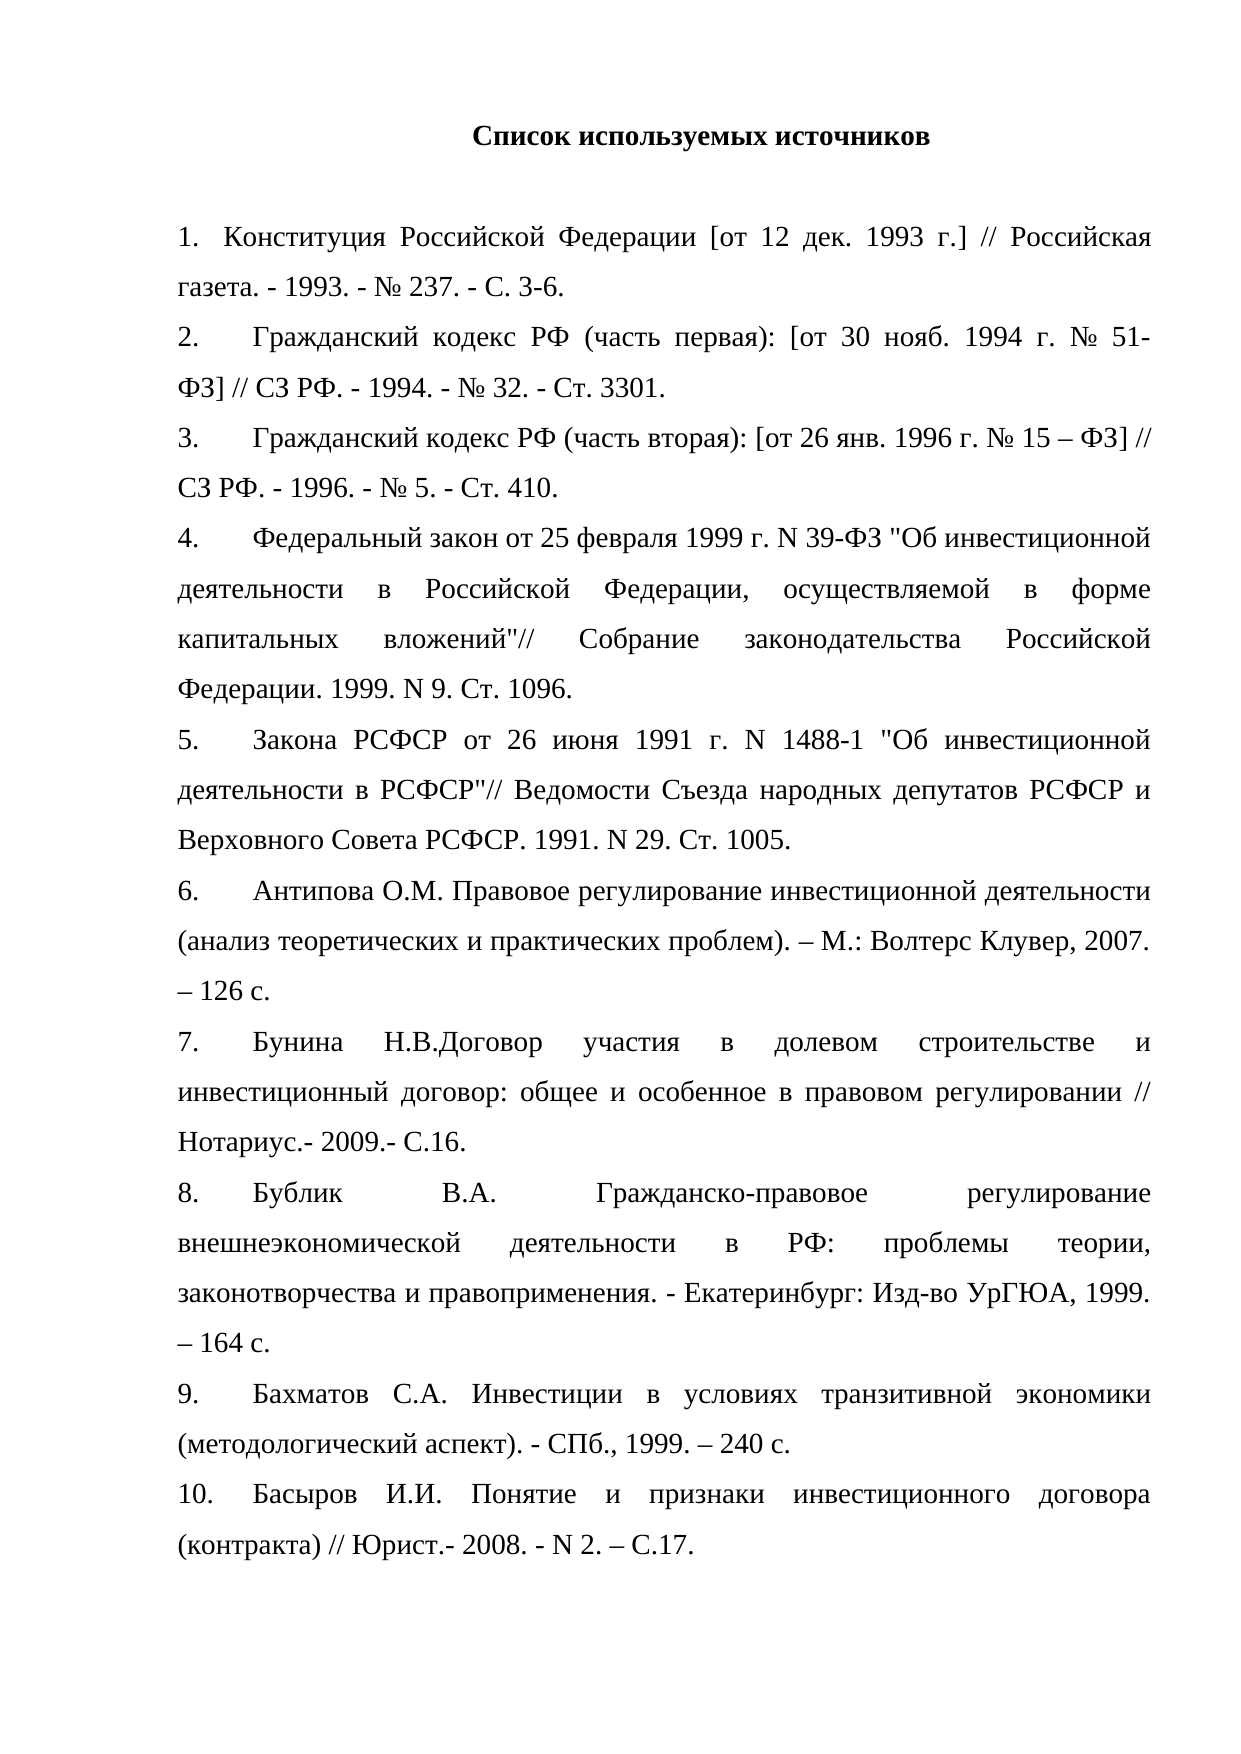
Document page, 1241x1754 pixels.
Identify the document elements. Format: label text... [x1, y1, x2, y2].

list Закона РСФСР от 26 июня . N 1488-1 "Об инвестиционной деятельности в РСФСР"// Ведомости Съезда народных депутатов РСФСР и Верховного Совета РСФСР. 1991. N 29. Ст. 1005. [177, 722, 1152, 856]
list Конституция Российской Федерации [от 12 дек. .] // Российская газета. - 1993. - № 237. - С. 3-6. [177, 219, 1152, 303]
text Список используемых источников [177, 118, 1152, 152]
list Гражданский кодекс РФ (часть первая): [от 30 нояб. . № 51- ФЗ] // СЗ РФ. - 1994. - № 32. - Ст. 3301. [177, 319, 1152, 403]
list Антипова О.М. Правовое регулирование инвестиционной деятельности (анализ теоретических и практических проблем). – М.: Волтерс Клувер, 2007. – 126 с. [177, 873, 1152, 1007]
list Федеральный закон от 25 февраля . N 39-ФЗ "Об инвестиционной деятельности в Российской Федерации, осуществляемой в форме капитальных вложений"// Собрание законодательства Российской Федерации. 1999. N 9. Ст. 1096. [177, 521, 1152, 705]
list Бублик В.А. Гражданско-правовое регулирование внешнеэкономической деятельности в РФ: проблемы теории, законотворчества и правоприменения. - Екатеринбург: Изд-во УрГЮА, 1999. – 164 с. [177, 1175, 1152, 1359]
list Бахматов С.А. Инвестиции в условиях транзитивной экономики (методологический аспект). - СПб., 1999. – 240 с. [177, 1376, 1152, 1460]
list Басыров И.И. Понятие и признаки инвестиционного договора (контракта) // Юрист.- 2008. - N 2. – С.17. [177, 1477, 1152, 1560]
list Гражданский кодекс РФ (часть вторая): [от 26 янв. . № 15 – ФЗ] // СЗ РФ. - 1996. - № 5. - Ст. 410. [177, 420, 1152, 504]
list Бунина Н.В.Договор участия в долевом строительстве и инвестиционный договор: общее и особенное в правовом регулировании // Нотариус.- 2009.- С.16. [177, 1024, 1152, 1158]
